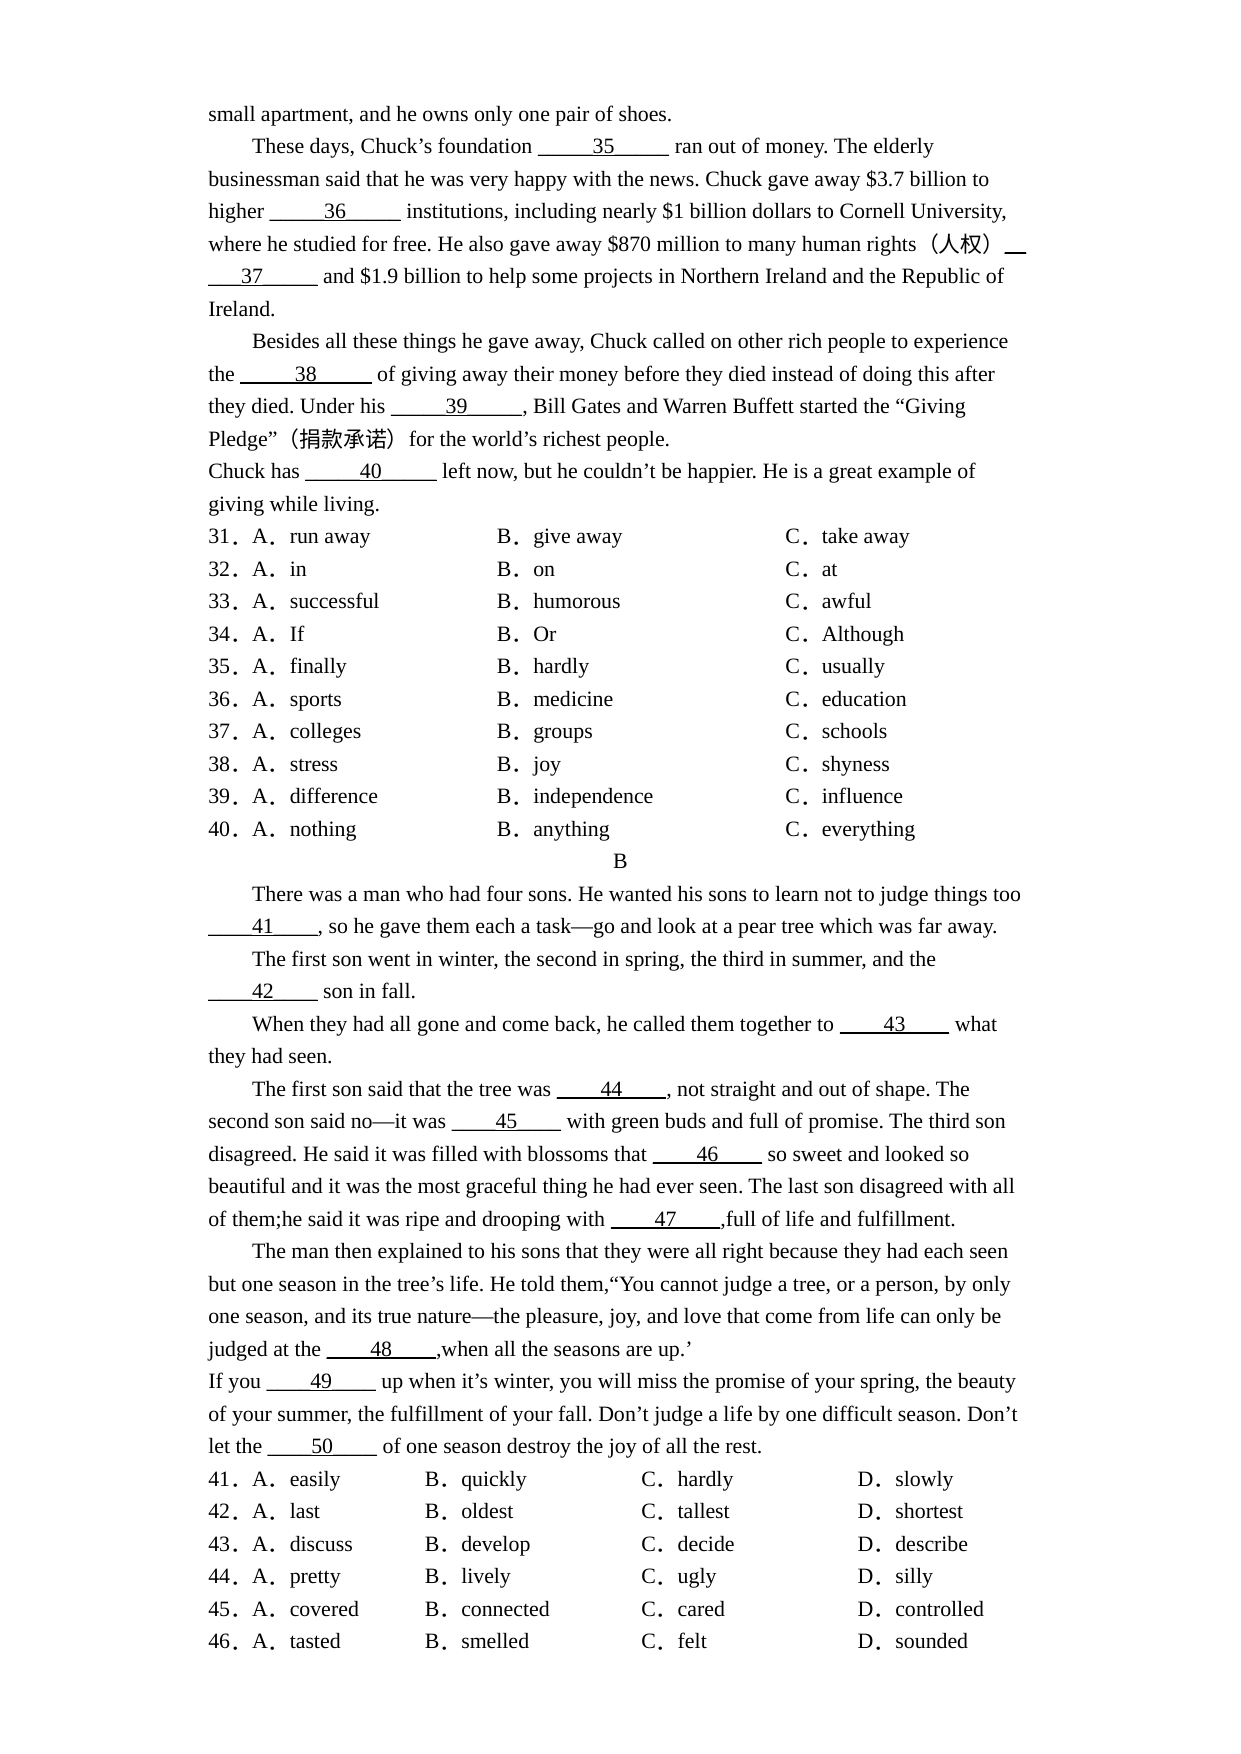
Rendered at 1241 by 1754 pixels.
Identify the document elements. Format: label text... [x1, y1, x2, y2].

text 40．A．nothing B．anything C．everything [208, 812, 1032, 844]
text The first son went in winter, the second in spring, the third in summer, and the ____42____ son in fall. [208, 942, 1032, 1007]
text 35．A．finally B．hardly C．usually [208, 649, 1032, 682]
text 34．A．If B．Or C．Although [208, 617, 1032, 649]
text 33．A．successful B．humorous C．awful [208, 584, 1032, 617]
text There was a man who had four sons. He wanted his sons to learn not to judge things too ____41____, so he gave them each a task—go and look at a pear tree which was far away. [208, 877, 1032, 942]
text 39．A．difference B．independence C．influence [208, 779, 1032, 812]
text 45．A．covered B．connected C．cared D．controlled [208, 1592, 1032, 1624]
text 46．A．tasted B．smelled C．felt D．sounded [208, 1624, 1032, 1657]
text 44．A．pretty B．lively C．ugly D．silly [208, 1559, 1032, 1592]
text The first son said that the tree was ____44____, not straight and out of shape. The second son said no—it was ____45____ with green buds and full of promise. The third son disagreed. He said it was filled with blossoms that ____46____ so sweet and looked so beautiful and it was the most graceful thing he had ever seen. The last son disagreed with all of them;he said it was ripe and drooping with ____47____,full of life and fulfillment. [208, 1072, 1032, 1234]
text These days, Chuck’s foundation _____35_____ ran out of money. The elderly businessman said that he was very happy with the news. Chuck gave away $3.7 billion to higher _____36_____ institutions, including nearly $1 billion dollars to Cornell University, where he studied for free. He also gave away $870 million to many human rights（人权）_____37_____ and $1.9 billion to help some projects in Northern Ireland and the Republic of Ireland. [208, 129, 1032, 324]
text If you ____49____ up when it’s winter, you will miss the promise of your spring, the beauty of your summer, the fulfillment of your fall. Don’t judge a life by one difficult season. Don’t let the ____50____ of one season destroy the joy of all the rest. [208, 1364, 1032, 1462]
text Chuck has _____40_____ left now, but he couldn’t be happier. He is a great example of giving while living. [208, 454, 1032, 519]
text 31．A．run away B．give away C．take away [208, 519, 1032, 552]
text 42．A．last B．oldest C．tallest D．shortest [208, 1494, 1032, 1527]
text 37．A．colleges B．groups C．schools [208, 714, 1032, 747]
text When they had all gone and come back, he called them together to ____43____ what they had seen. [208, 1007, 1032, 1072]
text Besides all these things he gave away, Chuck called on other rich people to experience the _____38_____ of giving away their money before they died instead of doing this after they died. Under his _____39_____, Bill Gates and Warren Buffett started the “Giving Pledge”（捐款承诺）for the world’s richest people. [208, 324, 1032, 454]
text 36．A．sports B．medicine C．education [208, 682, 1032, 714]
text 32．A．in B．on C．at [208, 552, 1032, 584]
text 38．A．stress B．joy C．shyness [208, 747, 1032, 779]
text B [208, 844, 1032, 877]
text The man then explained to his sons that they were all right because they had each seen but one season in the tree’s life. He told them,“You cannot judge a tree, or a person, by only one season, and its true nature—the pleasure, joy, and love that come from life can only be judged at the ____48____,when all the seasons are up.’ [208, 1234, 1032, 1364]
text 43．A．discuss B．develop C．decide D．describe [208, 1527, 1032, 1559]
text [208, 97, 1032, 129]
text 41．A．easily B．quickly C．hardly D．slowly [208, 1462, 1032, 1494]
